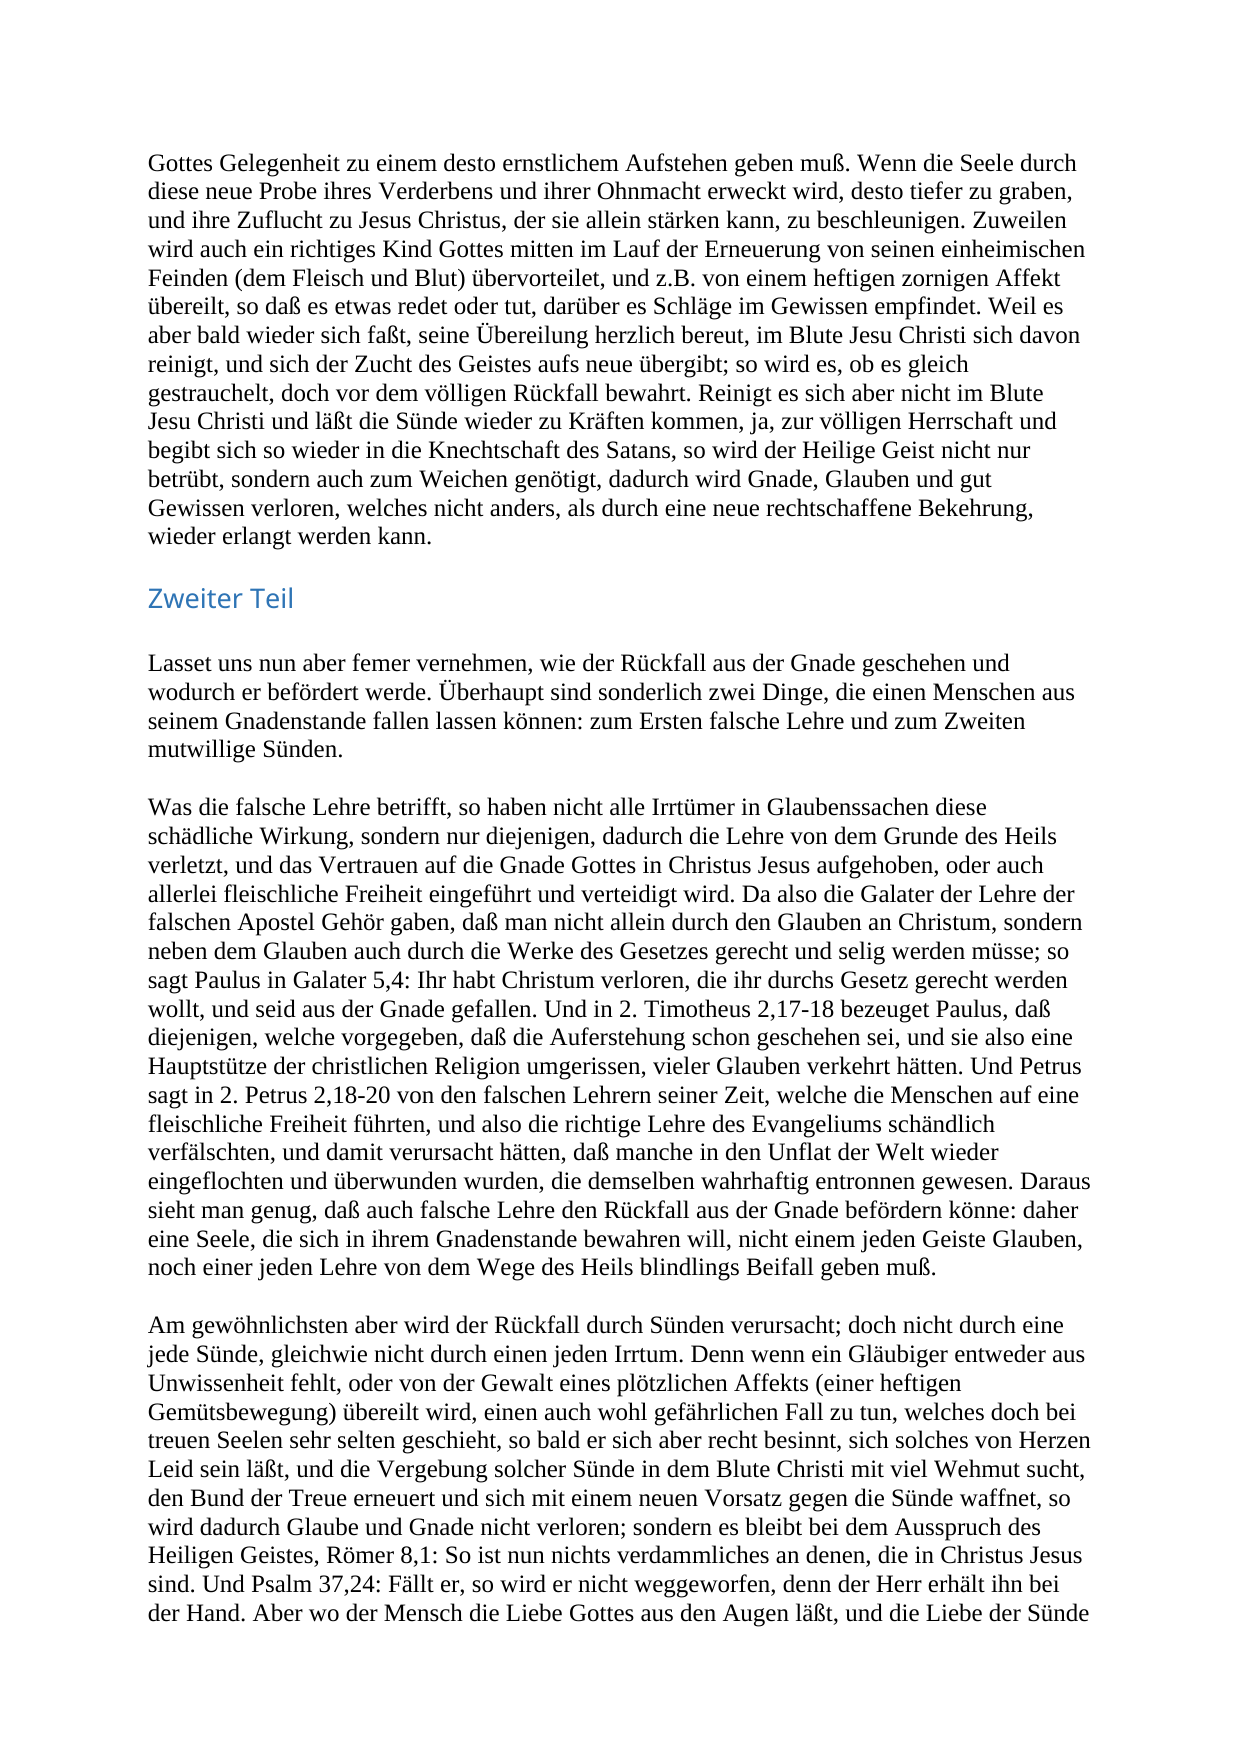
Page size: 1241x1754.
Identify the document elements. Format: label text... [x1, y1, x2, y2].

subtitle Zweiter Teil [148, 579, 1093, 616]
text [148, 148, 1093, 550]
text Lasset uns nun aber femer vernehmen, wie der Rückfall aus der Gnade geschehen und wodurch er befördert werde. Überhaupt sind sonderlich zwei Dinge, die einen Menschen aus seinem Gnadenstande fallen lassen können: zum Ersten falsche Lehre und zum Zweiten mutwillige Sünden. [148, 648, 1093, 763]
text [148, 1310, 1093, 1627]
text Was die falsche Lehre betrifft, so haben nicht alle Irrtümer in Glaubenssachen diese schädliche Wirkung, sondern nur diejenigen, dadurch die Lehre von dem Grunde des Heils verletzt, und das Vertrauen auf die Gnade Gottes in Christus Jesus aufgehoben, oder auch allerlei fleischliche Freiheit eingeführt und verteidigt wird. Da also die Galater der Lehre der falschen Apostel Gehör gaben, daß man nicht allein durch den Glauben an Christum, sondern neben dem Glauben auch durch die Werke des Gesetzes gerecht und selig werden müsse; so sagt Paulus in Galater 5,4: Ihr habt Christum verloren, die ihr durchs Gesetz gerecht werden wollt, und seid aus der Gnade gefallen. Und in 2. Timotheus 2,17-18 bezeuget Paulus, daß diejenigen, welche vorgegeben, daß die Auferstehung schon geschehen sei, und sie also eine Hauptstütze der christlichen Religion umgerissen, vieler Glauben verkehrt hätten. Und Petrus sagt in 2. Petrus 2,18-20 von den falschen Lehrern seiner Zeit, welche die Menschen auf eine fleischliche Freiheit führten, und also die richtige Lehre des Evangeliums schändlich verfälschten, und damit verursacht hätten, daß manche in den Unflat der Welt wieder eingeflochten und überwunden wurden, die demselben wahrhaftig entronnen gewesen. Daraus sieht man genug, daß auch falsche Lehre den Rückfall aus der Gnade befördern könne: daher eine Seele, die sich in ihrem Gnadenstande bewahren will, nicht einem jeden Geiste Glauben, noch einer jeden Lehre von dem Wege des Heils blindlings Beifall geben muß. [148, 792, 1093, 1281]
